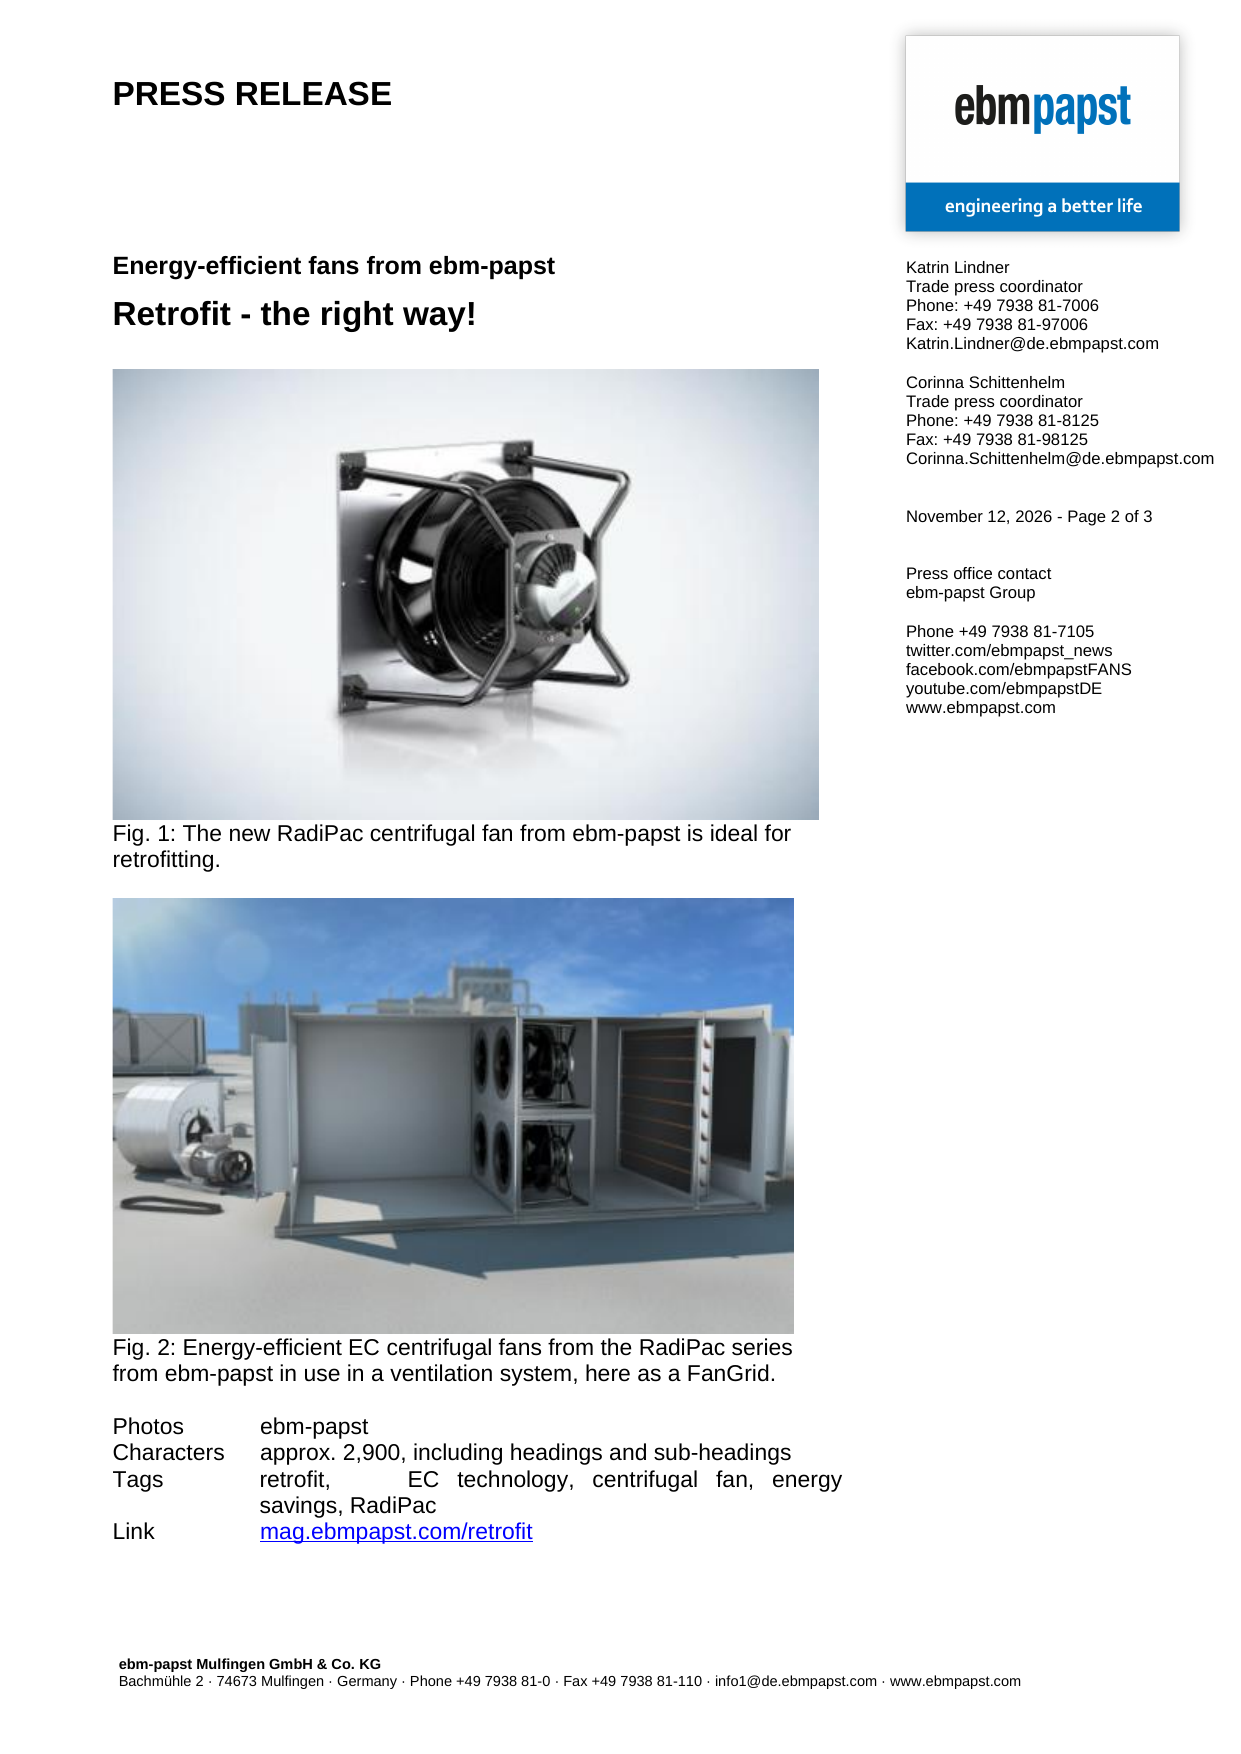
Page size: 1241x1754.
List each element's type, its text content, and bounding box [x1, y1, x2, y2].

text Photos ebm-papst [112, 1413, 842, 1439]
subtitle Characters approx. 2,900, including headings and sub-headings [112, 1439, 842, 1466]
text Fig. 2: Energy-efficient EC centrifugal fans from the RadiPac series from ebm-papst in use in a ventilation system, here as a FanGrid. [112, 1334, 842, 1387]
subtitle Link mag.ebmpapst.com/retrofit [112, 1518, 842, 1545]
text Fig. 1: The new RadiPac centrifugal fan from ebm-papst is ideal for retrofitting. [112, 819, 842, 872]
picture [112, 369, 819, 820]
subtitle Tags retrofit, EC technology, centrifugal fan, energy savings, RadiPac [112, 1466, 842, 1518]
picture [886, 16, 1198, 251]
picture [112, 898, 794, 1334]
